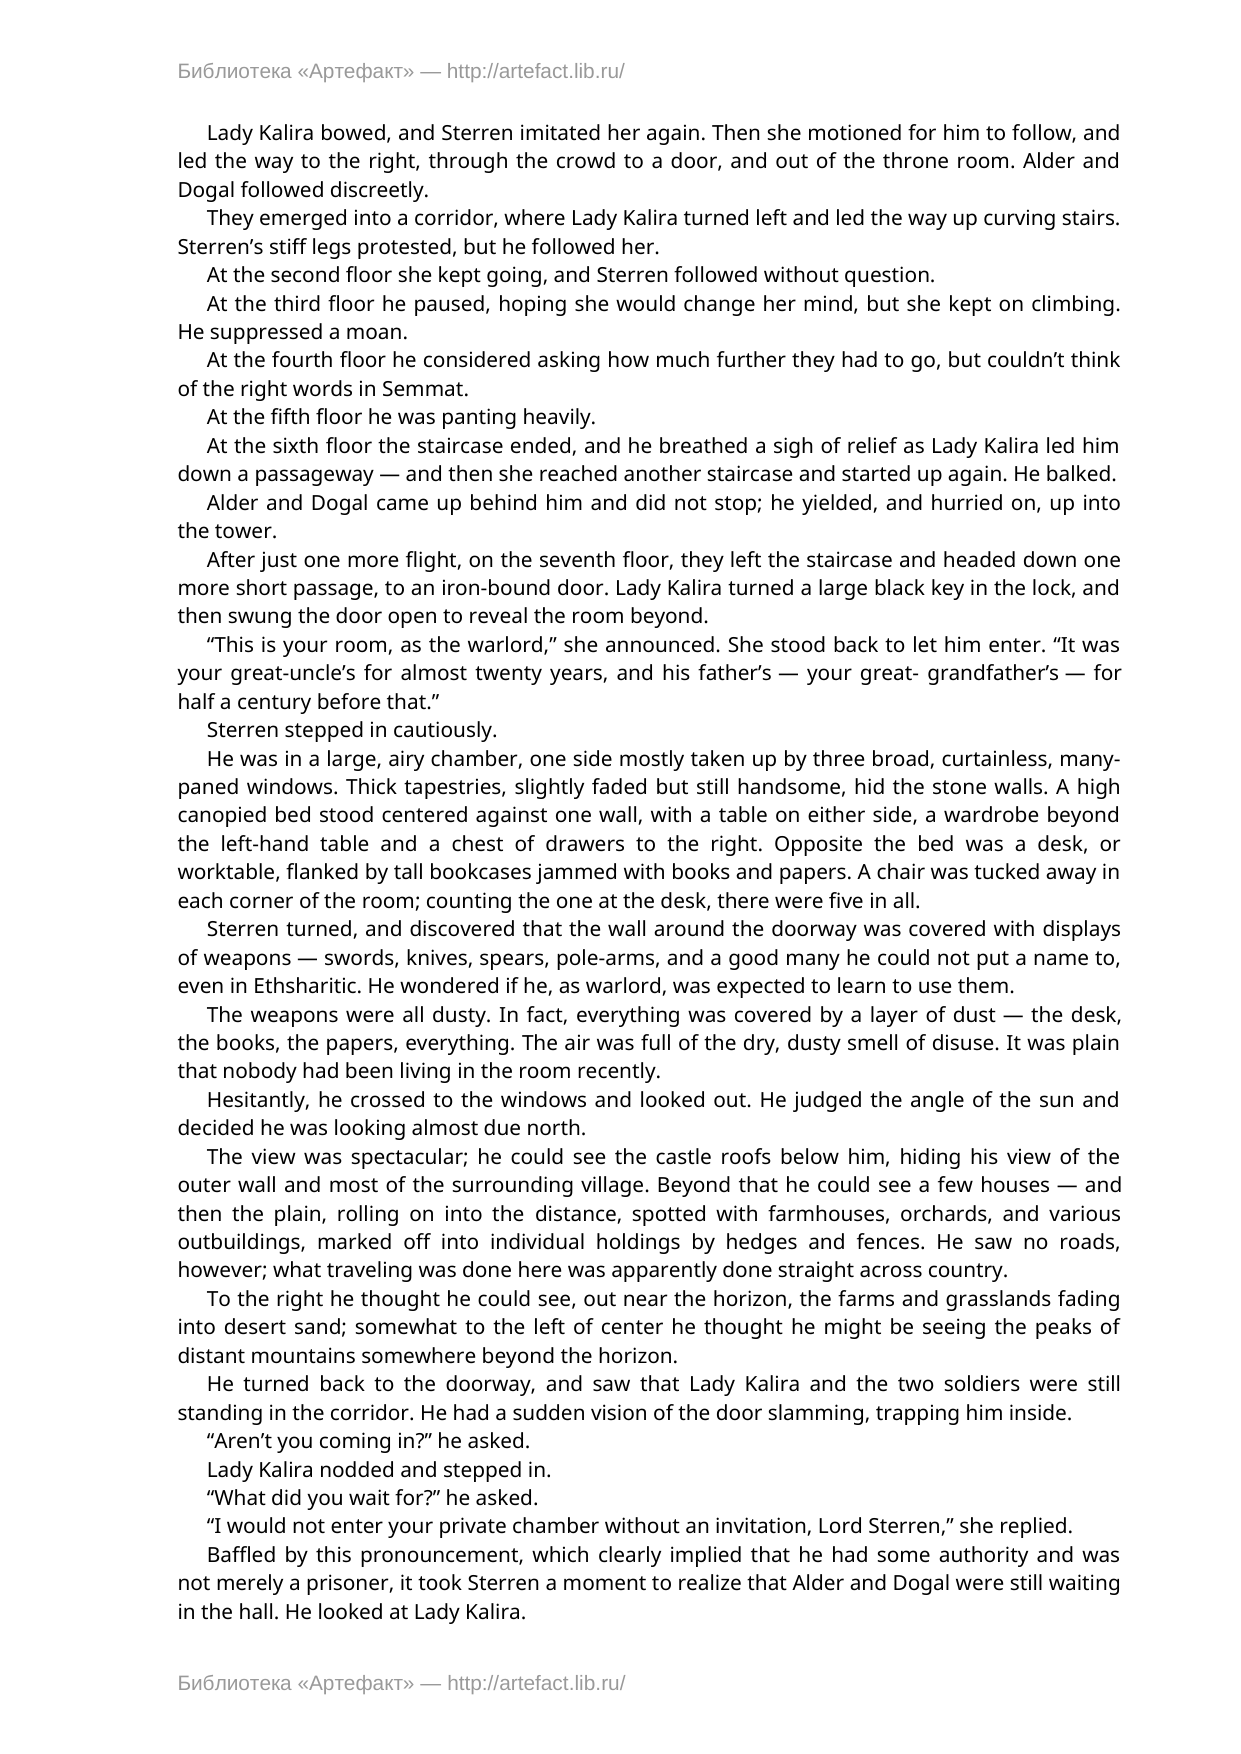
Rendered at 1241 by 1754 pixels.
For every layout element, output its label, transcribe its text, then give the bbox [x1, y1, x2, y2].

text “This is your room, as the warlord,” she announced. She stood back to let him enter. “It was your great-uncle’s for almost twenty years, and his father’s — your great- grandfather’s — for half a century before that.” [177, 630, 1122, 715]
text The weapons were all dusty. In fact, everything was covered by a layer of dust — the desk, the books, the papers, everything. The air was full of the dry, dusty smell of disuse. It was plain that nobody had been living in the room recently. [177, 1000, 1122, 1085]
text At the sixth floor the staircase ended, and he breathed a sigh of relief as Lady Kalira led him down a passageway — and then she reached another staircase and started up again. He balked. [177, 431, 1122, 488]
text Sterren turned, and discovered that the wall around the doorway was covered with displays of weapons — swords, knives, spears, pole-arms, and a good many he could not put a name to, even in Ethsharitic. He wondered if he, as warlord, was expected to learn to use them. [177, 914, 1122, 1000]
text Hesitantly, he crossed to the windows and looked out. He judged the angle of the sun and decided he was looking almost due north. [177, 1085, 1122, 1142]
text At the second floor she kept going, and Sterren followed without question. [177, 260, 1122, 289]
text Lady Kalira bowed, and Sterren imitated her again. Then she motioned for him to follow, and led the way to the right, through the crowd to a door, and out of the throne room. Alder and Dogal followed discreetly. [177, 118, 1122, 203]
text They emerged into a corridor, where Lady Kalira turned left and led the way up curving stairs. Sterren’s stiff legs protested, but he followed her. [177, 203, 1122, 260]
text “I would not enter your private chamber without an invitation, Lord Sterren,” she replied. [177, 1512, 1122, 1540]
text “What did you wait for?” he asked. [177, 1483, 1122, 1512]
text “Aren’t you coming in?” he asked. [177, 1426, 1122, 1455]
text He was in a large, airy chamber, one side mostly taken up by three broad, curtainless, many-paned windows. Thick tapestries, slightly faded but still handsome, hid the stone walls. A high canopied bed stood centered against one wall, with a table on either side, a wardrobe beyond the left-hand table and a chest of drawers to the right. Opposite the bed was a desk, or worktable, flanked by tall bookcases jammed with books and papers. A chair was tucked away in each corner of the room; counting the one at the desk, there were five in all. [177, 744, 1122, 914]
text At the fourth floor he considered asking how much further they had to go, but couldn’t think of the right words in Semmat. [177, 346, 1122, 402]
text The view was spectacular; he could see the castle roofs below him, hiding his view of the outer wall and most of the surrounding village. Beyond that he could see a few houses — and then the plain, rolling on into the distance, spotted with farmhouses, orchards, and various outbuildings, marked off into individual holdings by hedges and fences. He saw no roads, however; what traveling was done here was apparently done straight across country. [177, 1142, 1122, 1284]
text Baffled by this pronouncement, which clearly implied that he had some authority and was not merely a prisoner, it took Sterren a moment to realize that Alder and Dogal were still waiting in the hall. He looked at Lady Kalira. [177, 1540, 1122, 1625]
text At the fifth floor he was panting heavily. [177, 402, 1122, 431]
text He turned back to the doorway, and saw that Lady Kalira and the two soldiers were still standing in the corridor. He had a sudden vision of the door slamming, trapping him inside. [177, 1369, 1122, 1426]
text Alder and Dogal came up behind him and did not stop; he yielded, and hurried on, up into the tower. [177, 488, 1122, 545]
text Lady Kalira nodded and stepped in. [177, 1455, 1122, 1483]
text After just one more flight, on the seventh floor, they left the staircase and headed down one more short passage, to an iron-bound door. Lady Kalira turned a large black key in the lock, and then swung the door open to reveal the room beyond. [177, 545, 1122, 630]
text To the right he thought he could see, out near the horizon, the farms and grasslands fading into desert sand; somewhat to the left of center he thought he might be seeing the peaks of distant mountains somewhere beyond the horizon. [177, 1284, 1122, 1369]
text Sterren stepped in cautiously. [177, 715, 1122, 744]
text At the third floor he paused, hoping she would change her mind, but she kept on climbing. He suppressed a moan. [177, 289, 1122, 346]
